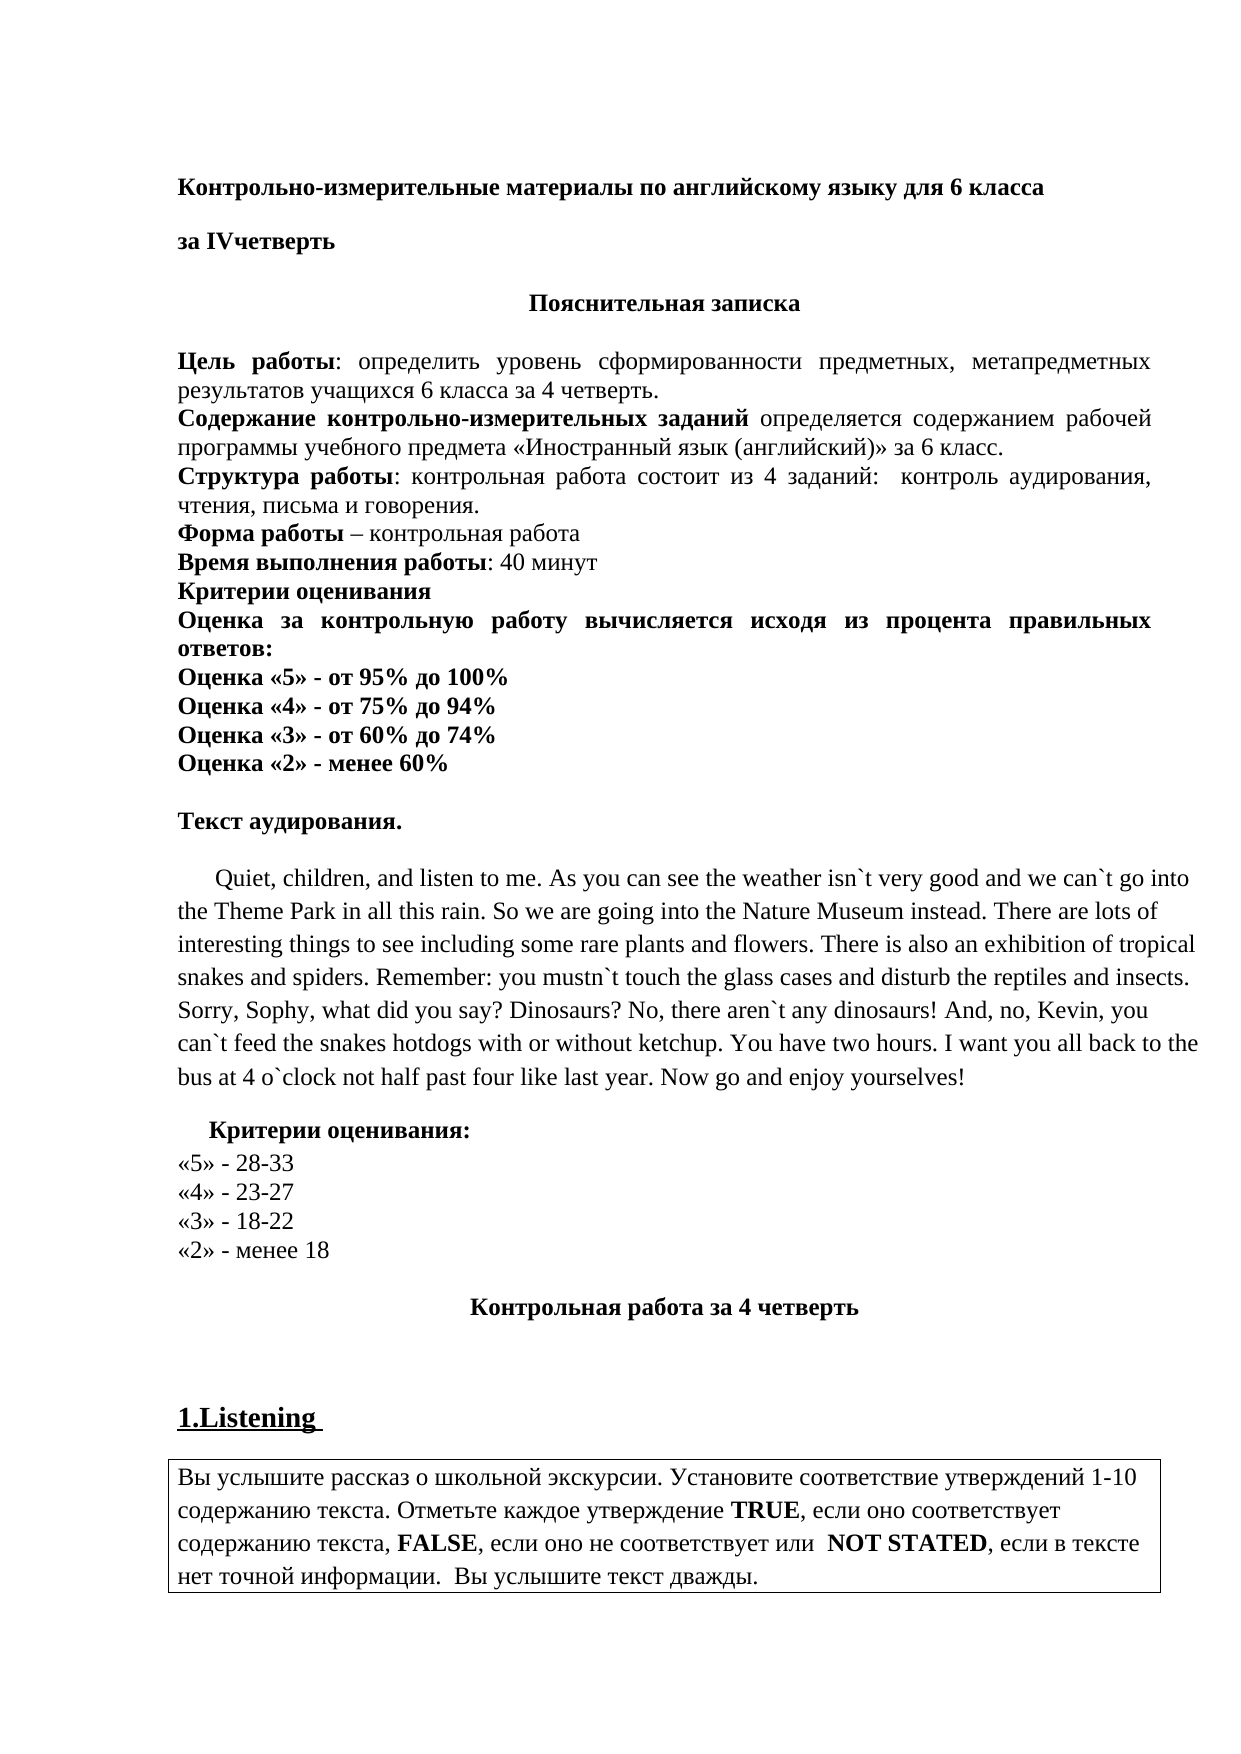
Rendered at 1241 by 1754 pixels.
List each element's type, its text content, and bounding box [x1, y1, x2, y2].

list bus at 4 o`clock not half past four like last year. Now go and enjoy yourselves! [177, 1062, 1240, 1090]
text за IVчетверть [177, 226, 1152, 254]
list can`t feed the snakes hotdogs with or without ketchup. You have two hours. I want you all back to the [177, 1028, 1240, 1057]
text Пояснительная записка [177, 288, 1152, 317]
text «2» - менее 18 [177, 1235, 1152, 1263]
text Контрольная работа за 4 четверть [177, 1292, 1152, 1321]
text Оценка «3» - от 60% до 74% [177, 720, 1152, 748]
text «5» - 28-33 [177, 1148, 1152, 1177]
list Вы услышите рассказ о школьной экскурсии. Установите соответствие утверждений 1-10 содержанию текста. Отметьте каждое утверждение TRUE, если оно соответствует содержанию текста, FALSE, если оно не соответствует или NOT STATED, если в тексте нет точной информации. Вы услышите текст дважды. [169, 1460, 1160, 1592]
text 1.Listening [177, 1400, 1152, 1433]
text Критерии оценивания [177, 576, 1152, 605]
text Содержание контрольно-измерительных заданий определяется содержанием рабочей программы учебного предмета «Иностранный язык (английский)» за 6 класс. [177, 403, 1152, 461]
text Цель работы: определить уровень сформированности предметных, метапредметных результатов учащихся 6 класса за 4 четверть. [177, 346, 1152, 403]
text Контрольно-измерительные материалы по английскому языку для 6 класса [177, 172, 1152, 201]
text «3» - 18-22 [177, 1206, 1152, 1235]
list the Theme Park in all this rain. So we are going into the Nature Museum instead. There are lots of interesting things to see including some rare plants and flowers. There is also an exhibition of tropical snakes and spiders. Remember: you mustn`t touch the glass cases and disturb the reptiles and insects. Sorry, Sophy, what did you say? Dinosaurs? No, there aren`t any dinosaurs! And, no, Kevin, you [177, 896, 1240, 1024]
text Текст аудирования. [177, 806, 1152, 835]
text Оценка «5» - от 95% до 100% [177, 662, 1152, 691]
text Структура работы: контрольная работа состоит из 4 заданий: контроль аудирования, чтения, письма и говорения. [177, 461, 1152, 518]
text Форма работы – контрольная работа [177, 518, 1152, 547]
text «4» - 23-27 [177, 1177, 1152, 1206]
text Оценка «4» - от 75% до 94% [177, 691, 1152, 720]
text Оценка за контрольную работу вычисляется исходя из процента правильных ответов: [177, 605, 1152, 662]
text Оценка «2» - менее 60% [177, 748, 1152, 777]
text Время выполнения работы: 40 минут [177, 547, 1152, 576]
list Quiet, children, and listen to me. As you can see the weather isn`t very good and we can`t go into [177, 863, 1240, 892]
text Критерии оценивания: [177, 1115, 1152, 1144]
